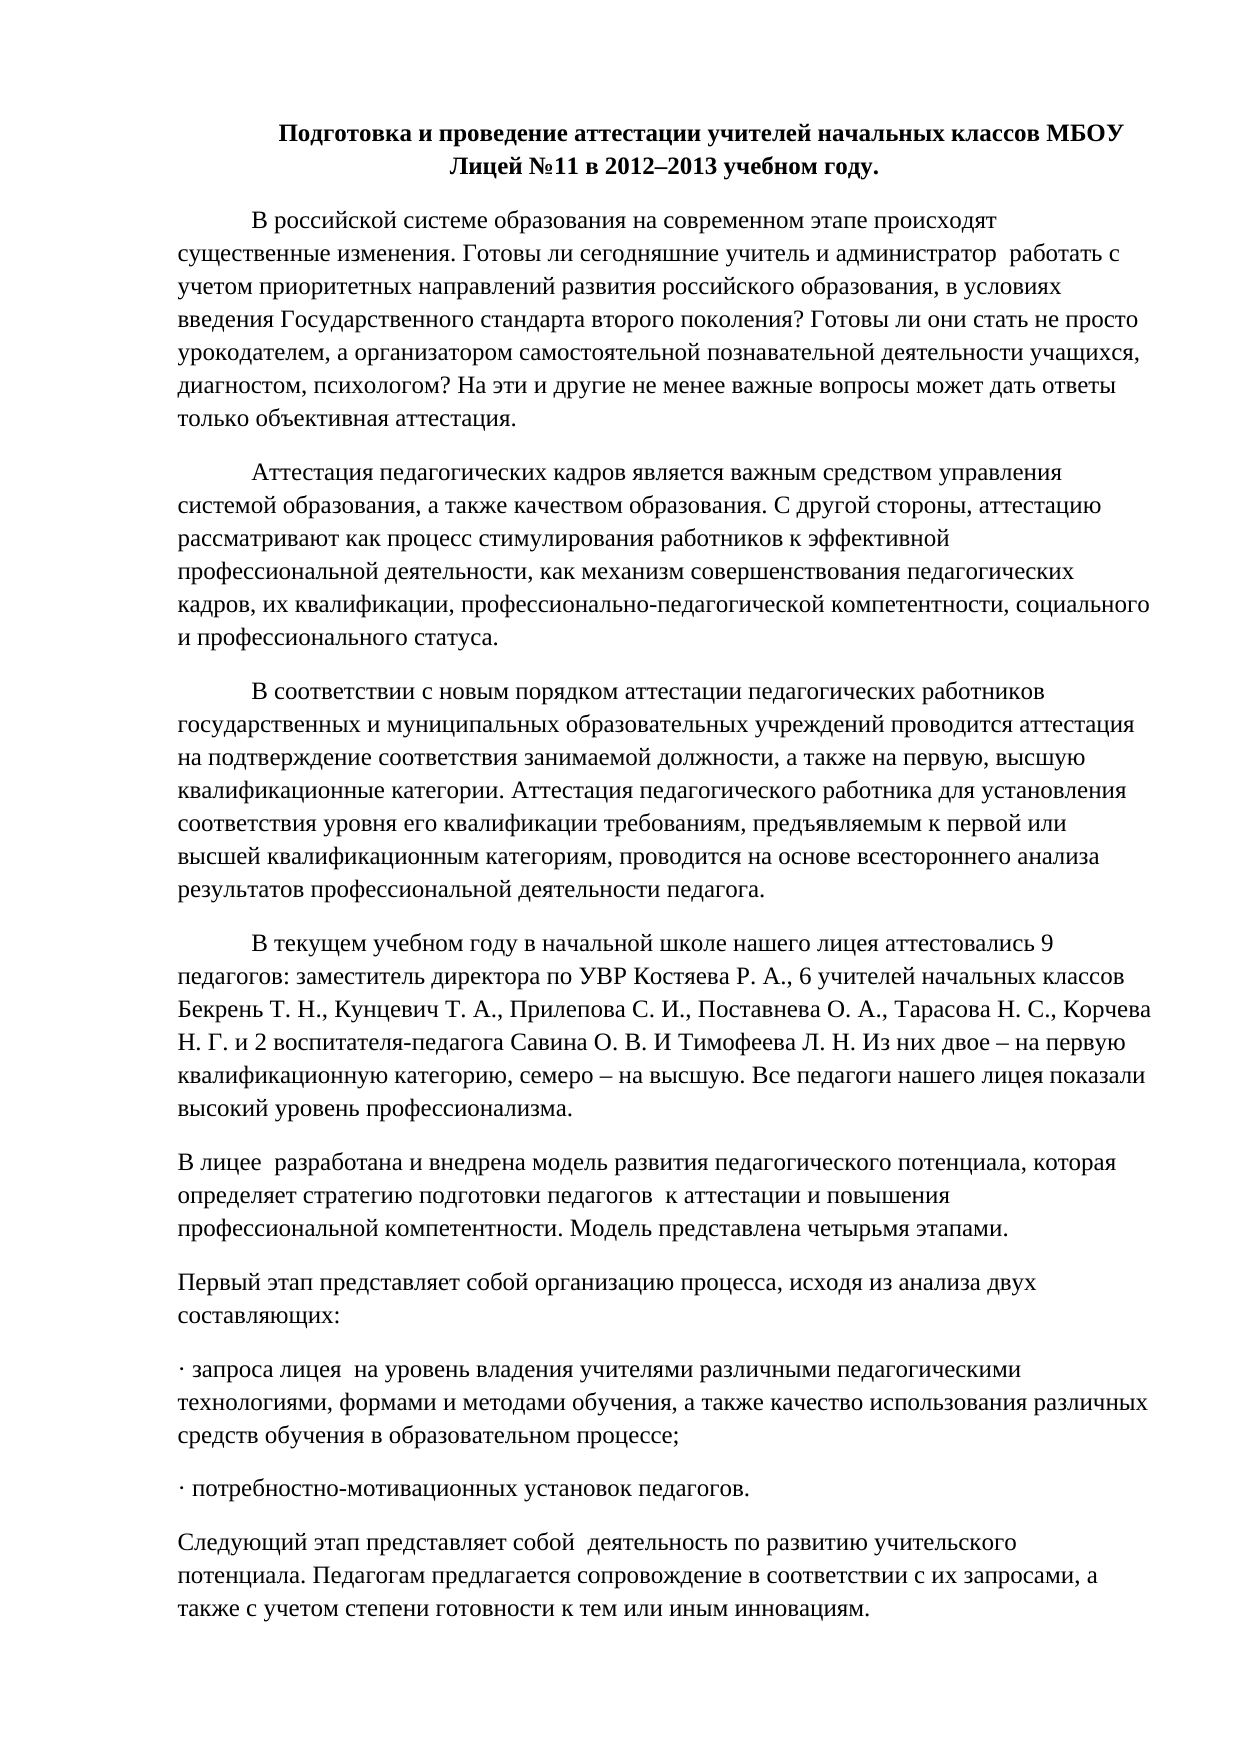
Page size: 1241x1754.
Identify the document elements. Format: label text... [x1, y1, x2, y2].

text В текущем учебном году в начальной школе нашего лицея аттестовались 9 педагогов: заместитель директора по УВР Костяева Р. А., 6 учителей начальных классов Бекрень Т. Н., Кунцевич Т. А., Прилепова С. И., Поставнева О. А., Тарасова Н. С., Корчева Н. Г. и 2 воспитателя-педагога Савина О. В. И Тимофеева Л. Н. Из них двое – на первую квалификационную категорию, семеро – на высшую. Все педагоги нашего лицея показали высокий уровень профессионализма. [177, 928, 1152, 1122]
text · потребностно-мотивационных установок педагогов. [177, 1473, 1152, 1502]
text Подготовка и проведение аттестации учителей начальных классов МБОУ Лицей №11 в 2012–2013 учебном году. [177, 118, 1152, 180]
text Первый этап представляет собой организацию процесса, исходя из анализа двух составляющих: [177, 1267, 1152, 1328]
text В российской системе образования на современном этапе происходят существенные изменения. Готовы ли сегодняшние учитель и администратор работать с учетом приоритетных направлений развития российского образования, в условиях введения Государственного стандарта второго поколения? Готовы ли они стать не просто урокодателем, а организатором самостоятельной познавательной деятельности учащихся, диагностом, психологом? На эти и другие не менее важные вопросы может дать ответы только объективная аттестация. [177, 205, 1152, 432]
text Следующий этап представляет собой деятельность по развитию учительского потенциала. Педагогам предлагается сопровождение в соответствии с их запросами, а также с учетом степени готовности к тем или иным инновациям. [177, 1527, 1152, 1622]
text В лицее разработана и внедрена модель развития педагогического потенциала, которая определяет стратегию подготовки педагогов к аттестации и повышения профессиональной компетентности. Модель представлена четырьмя этапами. [177, 1147, 1152, 1242]
text · запроса лицея на уровень владения учителями различными педагогическими технологиями, формами и методами обучения, а также качество использования различных средств обучения в образовательном процессе; [177, 1354, 1152, 1448]
text Аттестация педагогических кадров является важным средством управления системой образования, а также качеством образования. С другой стороны, аттестацию рассматривают как процесс стимулирования работников к эффективной профессиональной деятельности, как механизм совершенствования педагогических кадров, их квалификации, профессионально-педагогической компетентности, социального и профессионального статуса. [177, 457, 1152, 651]
text В соответствии с новым порядком аттестации педагогических работников государственных и муниципальных образовательных учреждений проводится аттестация на подтверждение соответствия занимаемой должности, а также на первую, высшую квалификационные категории. Аттестация педагогического работника для установления соответствия уровня его квалификации требованиям, предъявляемым к первой или высшей квалификационным категориям, проводится на основе всестороннего анализа результатов профессиональной деятельности педагога. [177, 676, 1152, 903]
